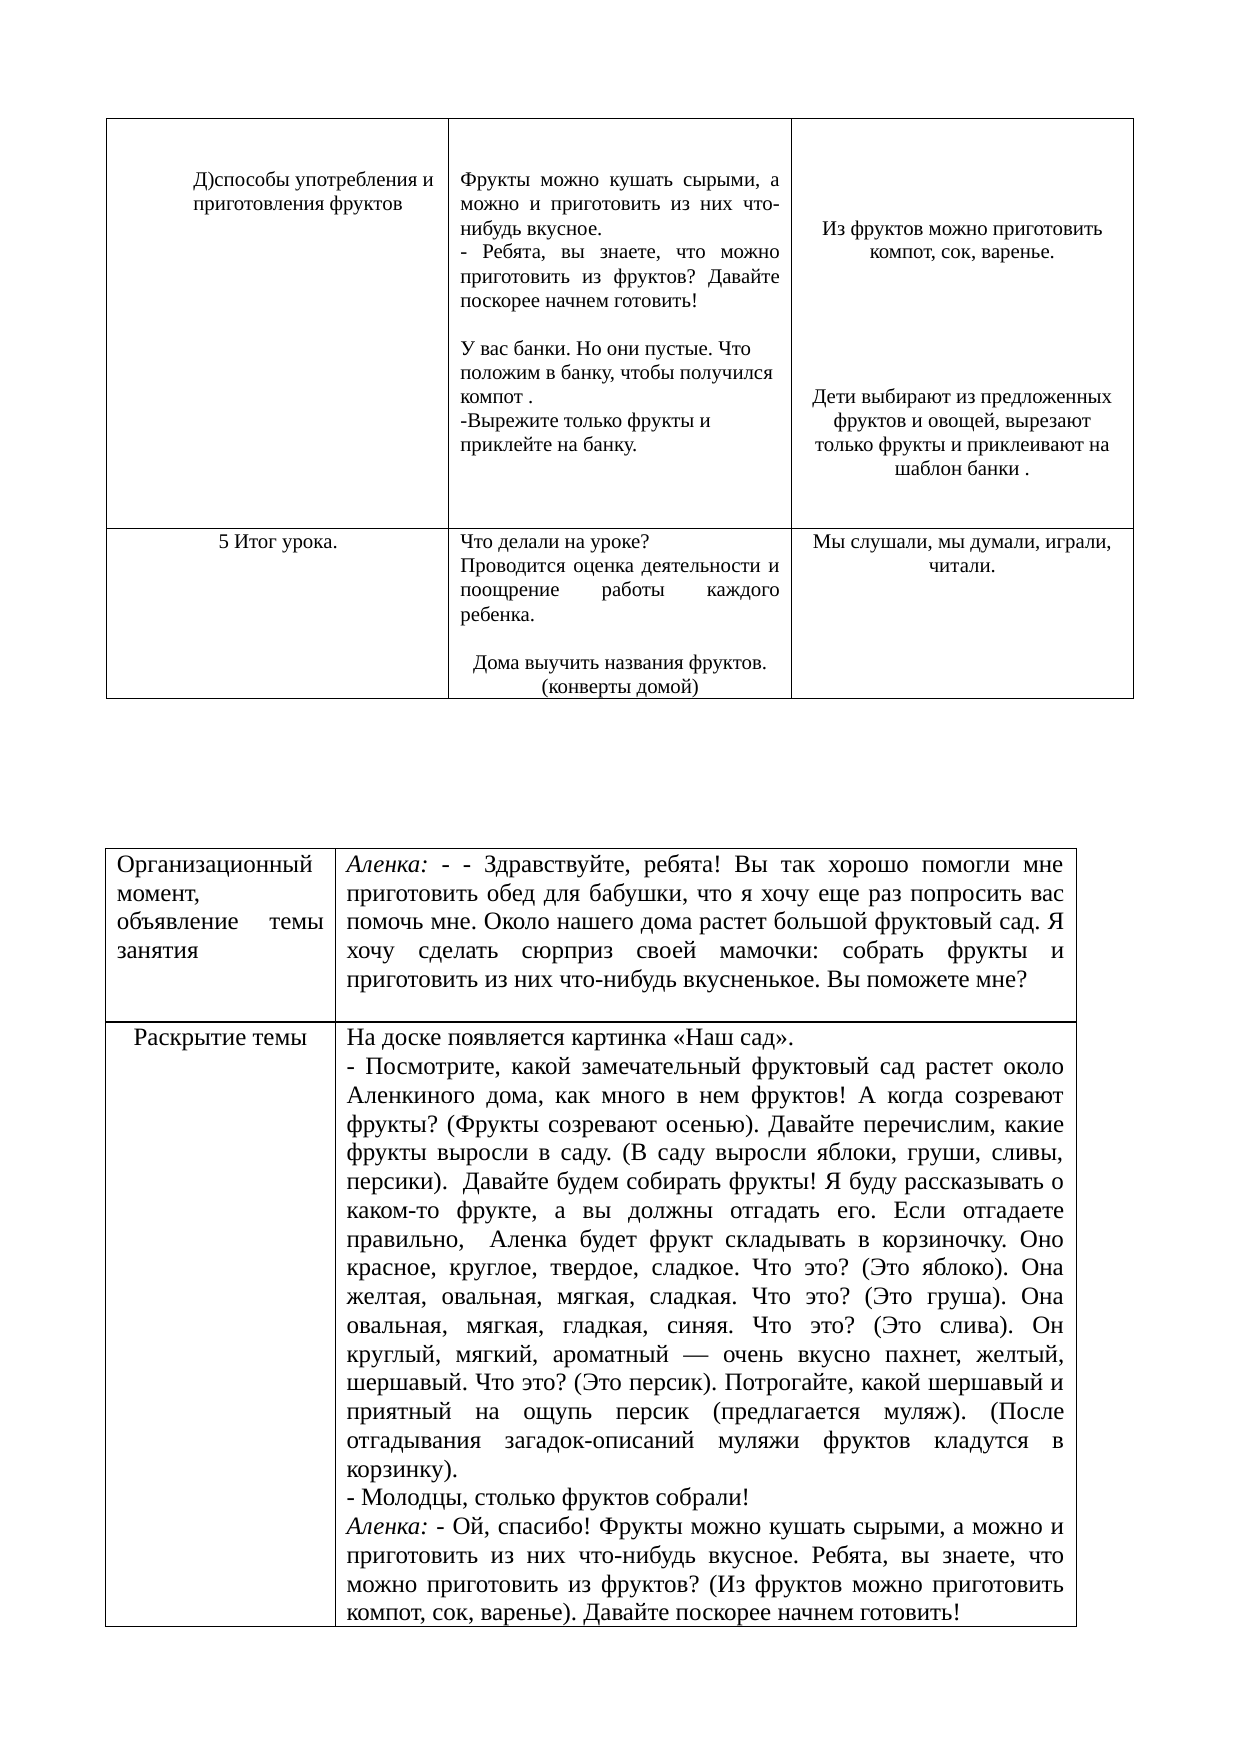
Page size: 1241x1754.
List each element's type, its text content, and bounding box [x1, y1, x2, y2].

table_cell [336, 1023, 1076, 1626]
table_cell Мы слушали, мы думали, играли, читали. [792, 529, 1133, 698]
table_cell Что делали на уроке? Проводится оценка деятельности и поощрение работы каждого ребенка. Дома выучить названия фруктов.(конверты домой) [449, 529, 791, 698]
table_header Аленка: - - Здравствуйте, ребята! Вы так хорошо помогли мне приготовить обед для бабушки, что я хочу еще раз попросить вас помочь мне. Около нашего дома растет большой фруктовый сад. Я хочу сделать сюрприз своей мамочки: собрать фрукты и приготовить из них что-нибудь вкусненькое. Вы поможете мне? [336, 849, 1076, 1021]
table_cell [792, 119, 1133, 528]
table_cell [107, 119, 448, 528]
table_cell Раскрытие темы [106, 1023, 335, 1626]
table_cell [449, 119, 791, 528]
table_cell 5 Итог урока. [107, 529, 448, 698]
table_header Организационный момент, объявление темы занятия [106, 849, 335, 1021]
